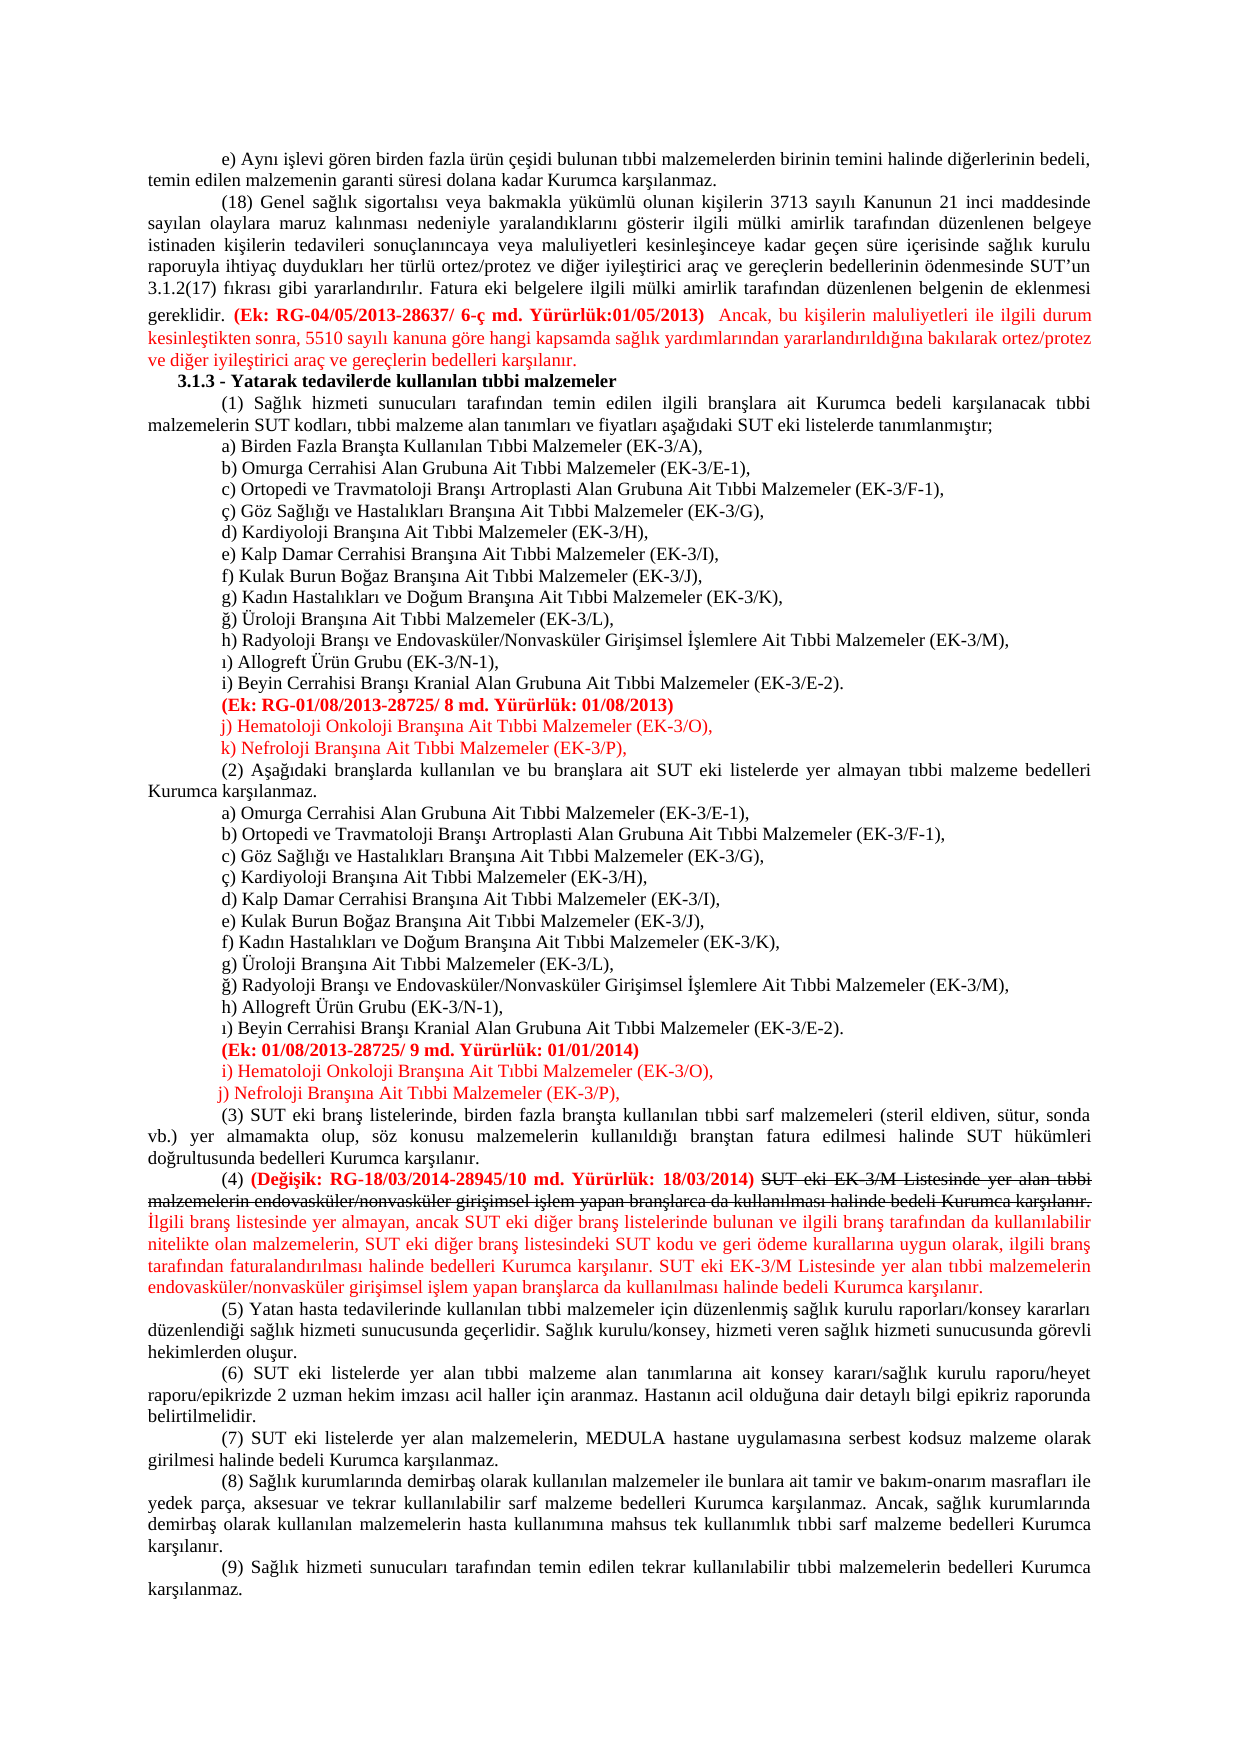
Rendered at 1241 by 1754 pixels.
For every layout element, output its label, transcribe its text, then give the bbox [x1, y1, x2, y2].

text a) Birden Fazla Branşta Kullanılan Tıbbi Malzemeler (EK-3/A), [148, 500, 1093, 521]
text ı) Allogreft Ürün Grubu (EK-3/N-1), [148, 715, 1093, 737]
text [148, 1535, 1093, 1578]
text a) Omurga Cerrahisi Alan Grubuna Ait Tıbbi Malzemeler (EK-3/E-1), [148, 866, 1093, 888]
text d) Tıbbi malzemelerin garanti süresi içindeki yenilenme talepleri Kurumca karşılanmaz. [148, 191, 1093, 212]
text h) Radyoloji Branşı ve Endovasküler/Nonvasküler Girişimsel İşlemlere Ait Tıbbi Malzemeler (EK-3/M), [148, 694, 1093, 715]
text ç) Göz Sağlığı ve Hastalıkları Branşına Ait Tıbbi Malzemeler (EK-3/G), [148, 564, 1093, 586]
text (Ek: RG-01/08/2013-28725/ 8 md. Yürürlük: 01/08/2013) [148, 758, 1093, 780]
text g) Kadın Hastalıkları ve Doğum Branşına Ait Tıbbi Malzemeler (EK-3/K), [148, 651, 1093, 672]
text ç) Tıbbi malzemelere ilişkin bakım ve onarım masrafları garanti süresi içinde firma tarafından karşılanacağından Kuruma ayrıca faturalandırılamaz. [148, 148, 1093, 191]
text e) Kalp Damar Cerrahisi Branşına Ait Tıbbi Malzemeler (EK-3/I), [148, 608, 1093, 629]
text j) Nefroloji Branşına Ait Tıbbi Malzemeler (EK-3/P), [148, 1147, 1093, 1168]
text (3) SUT eki branş listelerinde, birden fazla branşta kullanılan tıbbi sarf malzemeleri (steril eldiven, sütur, sonda vb.) yer almamakta olup, söz konusu malzemelerin kullanıldığı branştan fatura edilmesi halinde SUT hükümleri doğrultusunda bedelleri Kurumca karşılanır. [148, 1168, 1093, 1233]
text b) Omurga Cerrahisi Alan Grubuna Ait Tıbbi Malzemeler (EK-3/E-1), [148, 521, 1093, 543]
text (2) Aşağıdaki branşlarda kullanılan ve bu branşlara ait SUT eki listelerde yer almayan tıbbi malzeme bedelleri Kurumca karşılanmaz. [148, 823, 1093, 866]
text ğ) Üroloji Branşına Ait Tıbbi Malzemeler (EK-3/L), [148, 672, 1093, 694]
text (Ek: 01/08/2013-28725/ 9 md. Yürürlük: 01/01/2014) [148, 1103, 1093, 1125]
text ç) Kardiyoloji Branşına Ait Tıbbi Malzemeler (EK-3/H), [148, 931, 1093, 953]
subtitle 3.1.3 - Yatarak tedavilerde kullanılan tıbbi malzemeler [148, 435, 1093, 457]
text c) Göz Sağlığı ve Hastalıkları Branşına Ait Tıbbi Malzemeler (EK-3/G), [148, 909, 1093, 931]
text (6) SUT eki listelerde yer alan tıbbi malzeme alan tanımlarına ait konsey kararı/sağlık kurulu raporu/heyet raporu/epikrizde 2 uzman hekim imzası acil haller için aranmaz. Hastanın acil olduğuna dair detaylı bilgi epikriz raporunda belirtilmelidir. [148, 1427, 1093, 1492]
text g) Üroloji Branşına Ait Tıbbi Malzemeler (EK-3/L), [148, 1017, 1093, 1039]
text d) Kalp Damar Cerrahisi Branşına Ait Tıbbi Malzemeler (EK-3/I), [148, 953, 1093, 974]
text c) Ortopedi ve Travmatoloji Branşı Artroplasti Alan Grubuna Ait Tıbbi Malzemeler (EK-3/F-1), [148, 543, 1093, 564]
text e) Kulak Burun Boğaz Branşına Ait Tıbbi Malzemeler (EK-3/J), [148, 974, 1093, 996]
text (4) (Değişik: RG-18/03/2014-28945/10 md. Yürürlük: 18/03/2014) SUT eki EK-3/M Listesinde yer alan tıbbi malzemelerin endovasküler/nonvasküler girişimsel işlem yapan branşlarca da kullanılması halinde bedeli Kurumca karşılanır. İlgili branş listesinde yer almayan, ancak SUT eki diğer branş listelerinde bulunan ve ilgili branş tarafından da kullanılabilir nitelikte olan malzemelerin, SUT eki diğer branş listesindeki SUT kodu ve geri ödeme kurallarına uygun olarak, ilgili branş tarafından faturalandırılması halinde bedelleri Kurumca karşılanır. SUT eki EK-3/M Listesinde yer alan tıbbi malzemelerin endovasküler/nonvasküler girişimsel işlem yapan branşlarca da kullanılması halinde bedeli Kurumca karşılanır. [148, 1233, 1093, 1362]
text e) Aynı işlevi gören birden fazla ürün çeşidi bulunan tıbbi malzemelerden birinin temini halinde diğerlerinin bedeli, temin edilen malzemenin garanti süresi dolana kadar Kurumca karşılanmaz. [148, 212, 1093, 255]
text ğ) Radyoloji Branşı ve Endovasküler/Nonvasküler Girişimsel İşlemlere Ait Tıbbi Malzemeler (EK-3/M), [148, 1039, 1093, 1060]
text ı) Beyin Cerrahisi Branşı Kranial Alan Grubuna Ait Tıbbi Malzemeler (EK-3/E-2). [148, 1082, 1093, 1103]
text f) Kadın Hastalıkları ve Doğum Branşına Ait Tıbbi Malzemeler (EK-3/K), [148, 996, 1093, 1017]
text (1) Sağlık hizmeti sunucuları tarafından temin edilen ilgili branşlara ait Kurumca bedeli karşılanacak tıbbi malzemelerin SUT kodları, tıbbi malzeme alan tanımları ve fiyatları aşağıdaki SUT eki listelerde tanımlanmıştır; [148, 457, 1093, 500]
text h) Allogreft Ürün Grubu (EK-3/N-1), [148, 1060, 1093, 1082]
text b) Ortopedi ve Travmatoloji Branşı Artroplasti Alan Grubuna Ait Tıbbi Malzemeler (EK-3/F-1), [148, 888, 1093, 909]
text f) Kulak Burun Boğaz Branşına Ait Tıbbi Malzemeler (EK-3/J), [148, 629, 1093, 651]
text k) Nefroloji Branşına Ait Tıbbi Malzemeler (EK-3/P), [148, 802, 1093, 823]
text d) Kardiyoloji Branşına Ait Tıbbi Malzemeler (EK-3/H), [148, 586, 1093, 608]
text i) Hematoloji Onkoloji Branşına Ait Tıbbi Malzemeler (EK-3/O), [148, 1125, 1093, 1147]
text j) Hematoloji Onkoloji Branşına Ait Tıbbi Malzemeler (EK-3/O), [148, 780, 1093, 802]
text i) Beyin Cerrahisi Branşı Kranial Alan Grubuna Ait Tıbbi Malzemeler (EK-3/E-2). [148, 737, 1093, 758]
text (5) Yatan hasta tedavilerinde kullanılan tıbbi malzemeler için düzenlenmiş sağlık kurulu raporları/konsey kararları düzenlendiği sağlık hizmeti sunucusunda geçerlidir. Sağlık kurulu/konsey, hizmeti veren sağlık hizmeti sunucusunda görevli hekimlerden oluşur. [148, 1362, 1093, 1427]
text (18) Genel sağlık sigortalısı veya bakmakla yükümlü olunan kişilerin 3713 sayılı Kanunun 21 inci maddesinde sayılan olaylara maruz kalınması nedeniyle yaralandıklarını gösterir ilgili mülki amirlik tarafından düzenlenen belgeye istinaden kişilerin tedavileri sonuçlanıncaya veya maluliyetleri kesinleşinceye kadar geçen süre içerisinde sağlık kurulu raporuyla ihtiyaç duydukları her türlü ortez/protez ve diğer iyileştirici araç ve gereçlerin bedellerinin ödenmesinde SUT’un 3.1.2(17) fıkrası gibi yararlandırılır. Fatura eki belgelere ilgili mülki amirlik tarafından düzenlenen belgenin de eklenmesi gereklidir. (Ek: RG-04/05/2013-28637/ 6-ç md. Yürürlük:01/05/2013) Ancak, bu kişilerin maluliyetleri ile ilgili durum kesinleştikten sonra, 5510 sayılı kanuna göre hangi kapsamda sağlık yardımlarından yararlandırıldığına bakılarak ortez/protez ve diğer iyileştirici araç ve gereçlerin bedelleri karşılanır. [148, 255, 1093, 435]
text (7) SUT eki listelerde yer alan malzemelerin, MEDULA hastane uygulamasına serbest kodsuz malzeme olarak girilmesi halinde bedeli Kurumca karşılanmaz. [148, 1492, 1093, 1535]
